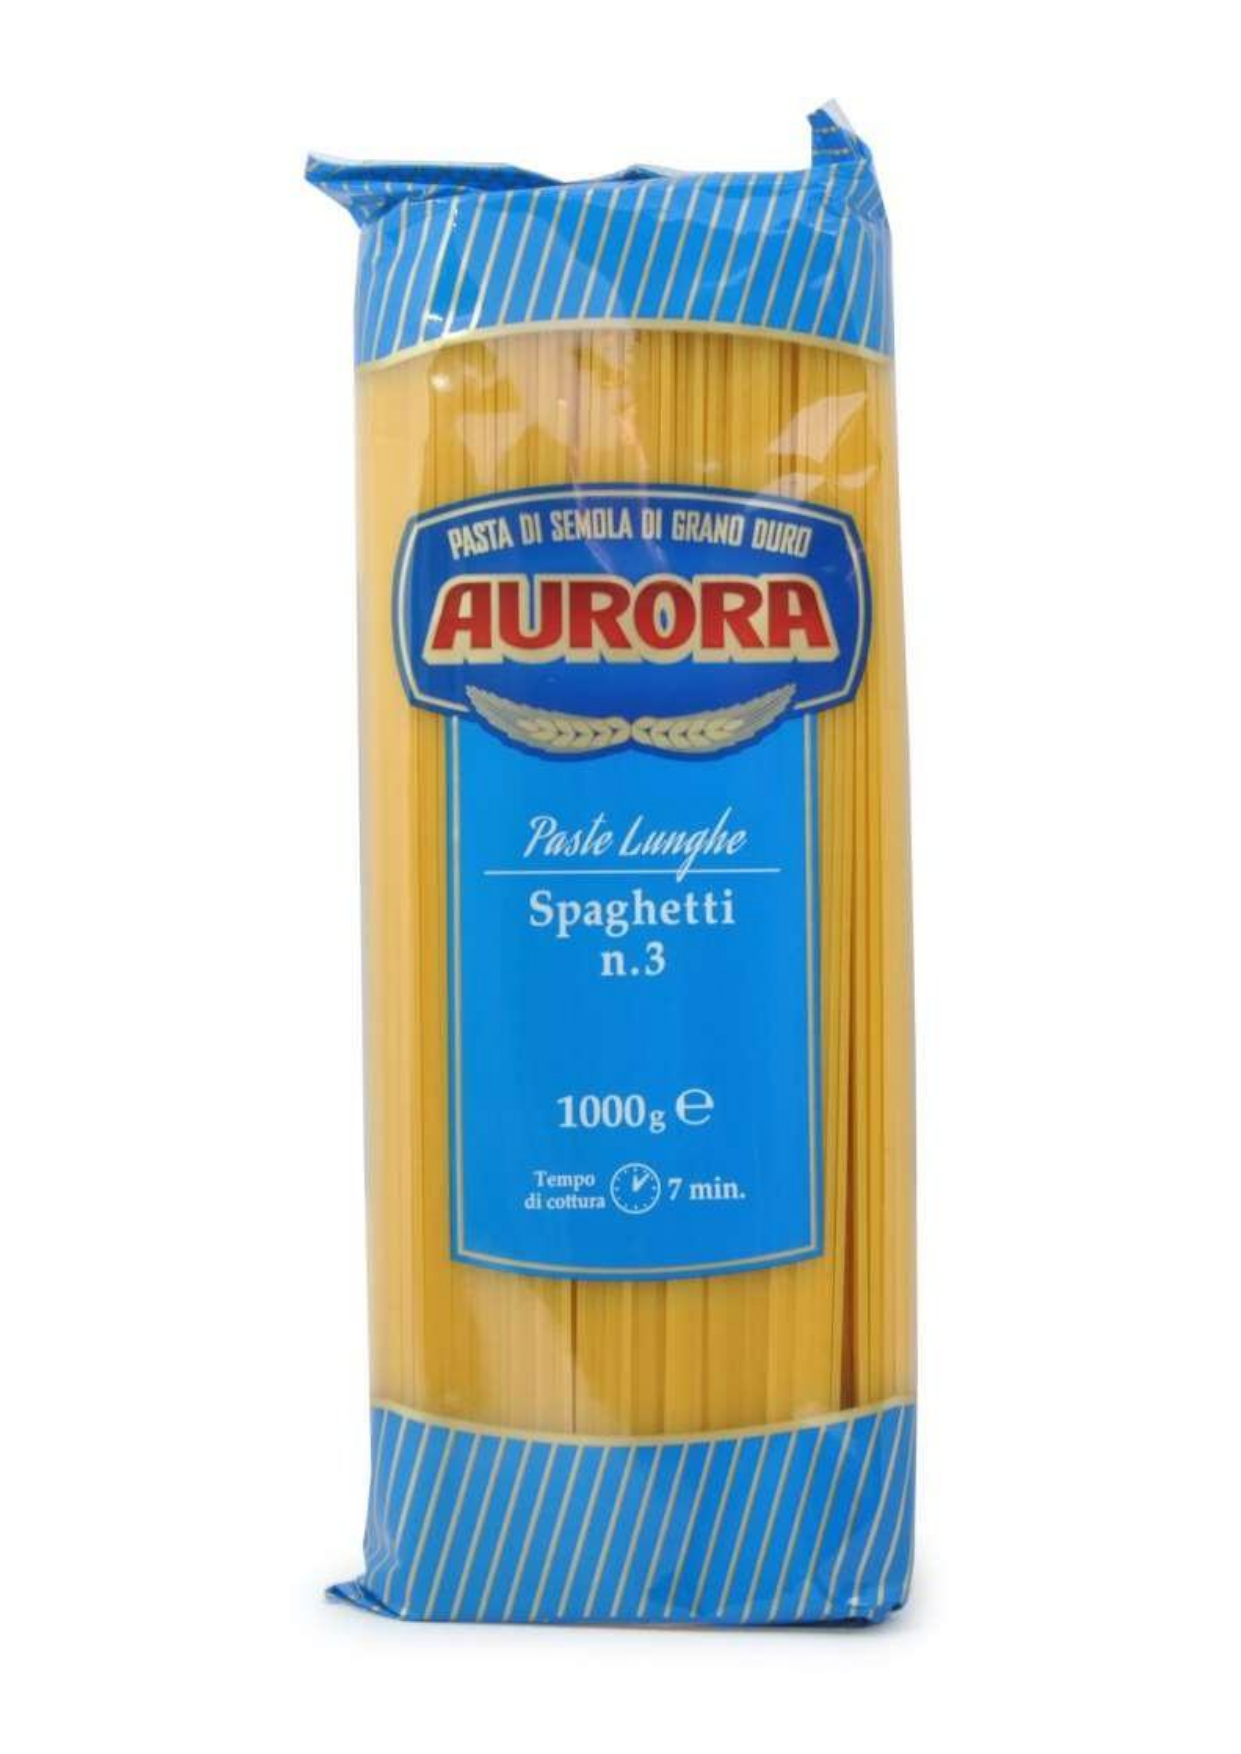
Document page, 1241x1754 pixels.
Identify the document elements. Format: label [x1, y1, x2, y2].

picture [288, 97, 951, 1673]
